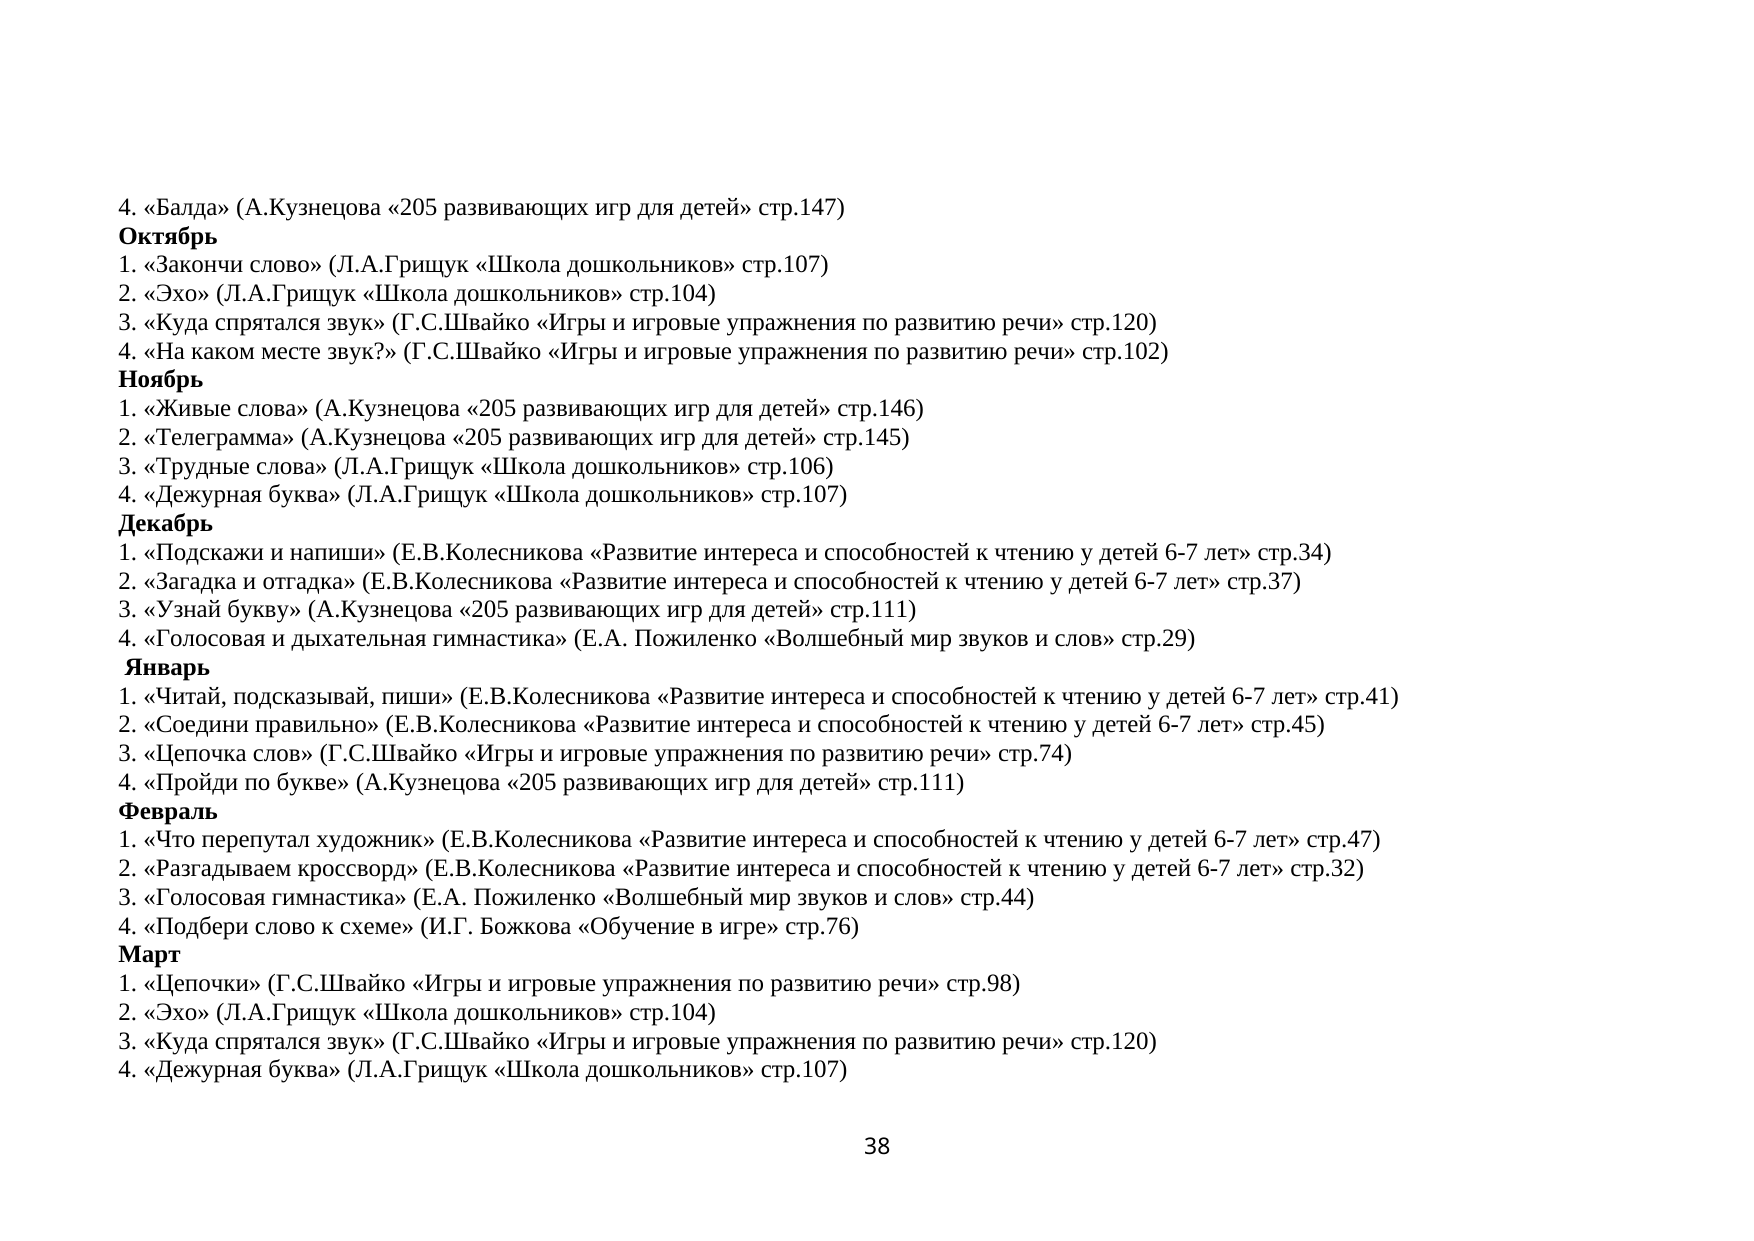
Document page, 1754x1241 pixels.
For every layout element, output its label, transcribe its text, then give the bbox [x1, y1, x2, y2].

text 3. «Узнай букву» (А.Кузнецова «205 развивающих игр для детей» стр.111) [118, 594, 1636, 623]
text 3. «Голосовая гимнастика» (Е.А. Пожиленко «Волшебный мир звуков и слов» стр.44) [118, 882, 1636, 911]
text Декабрь [118, 508, 1636, 537]
text 2. «Эхо» (Л.А.Грищук «Школа дошкольников» стр.104) [118, 278, 1636, 307]
text 4. «Пройди по букве» (А.Кузнецова «205 развивающих игр для детей» стр.111) [118, 767, 1636, 796]
text 4. «На каком месте звук?» (Г.С.Швайко «Игры и игровые упражнения по развитию речи» стр.102) [118, 336, 1636, 364]
text 1. «Подскажи и напиши» (Е.В.Колесникова «Развитие интереса и способностей к чтению у детей 6-7 лет» стр.34) [118, 537, 1636, 566]
text 3. «Куда спрятался звук» (Г.С.Швайко «Игры и игровые упражнения по развитию речи» стр.120) [118, 1026, 1636, 1054]
text 1. «Цепочки» (Г.С.Швайко «Игры и игровые упражнения по развитию речи» стр.98) [118, 968, 1636, 997]
text 2. «Соедини правильно» (Е.В.Колесникова «Развитие интереса и способностей к чтению у детей 6-7 лет» стр.45) [118, 709, 1636, 738]
text 3. «Куда спрятался звук» (Г.С.Швайко «Игры и игровые упражнения по развитию речи» стр.120) [118, 307, 1636, 336]
text 4. «Голосовая и дыхательная гимнастика» (Е.А. Пожиленко «Волшебный мир звуков и слов» стр.29) [118, 623, 1636, 652]
text 1. «Читай, подсказывай, пиши» (Е.В.Колесникова «Развитие интереса и способностей к чтению у детей 6-7 лет» стр.41) [118, 681, 1636, 709]
text Февраль [118, 796, 1636, 824]
text 1. «Что перепутал художник» (Е.В.Колесникова «Развитие интереса и способностей к чтению у детей 6-7 лет» стр.47) [118, 824, 1636, 853]
text 2. «Разгадываем кроссворд» (Е.В.Колесникова «Развитие интереса и способностей к чтению у детей 6-7 лет» стр.32) [118, 853, 1636, 882]
text 3. «Цепочка слов» (Г.С.Швайко «Игры и игровые упражнения по развитию речи» стр.74) [118, 738, 1636, 767]
text 4. «Дежурная буква» (Л.А.Грищук «Школа дошкольников» стр.107) [118, 1054, 1636, 1083]
text 1. «Закончи слово» (Л.А.Грищук «Школа дошкольников» стр.107) [118, 249, 1636, 278]
text 2. «Телеграмма» (А.Кузнецова «205 развивающих игр для детей» стр.145) [118, 422, 1636, 451]
text Январь [118, 652, 1636, 681]
text Март [118, 939, 1636, 968]
text Октябрь [118, 221, 1636, 249]
text 4. «Подбери слово к схеме» (И.Г. Божкова «Обучение в игре» стр.76) [118, 911, 1636, 939]
text Ноябрь [118, 364, 1636, 393]
text 4. «Балда» (А.Кузнецова «205 развивающих игр для детей» стр.147) [118, 192, 1636, 221]
text 2. «Эхо» (Л.А.Грищук «Школа дошкольников» стр.104) [118, 997, 1636, 1026]
text 4. «Дежурная буква» (Л.А.Грищук «Школа дошкольников» стр.107) [118, 479, 1636, 508]
text 2. «Загадка и отгадка» (Е.В.Колесникова «Развитие интереса и способностей к чтению у детей 6-7 лет» стр.37) [118, 566, 1636, 594]
text 1. «Живые слова» (А.Кузнецова «205 развивающих игр для детей» стр.146) [118, 393, 1636, 422]
text 3. «Трудные слова» (Л.А.Грищук «Школа дошкольников» стр.106) [118, 451, 1636, 479]
